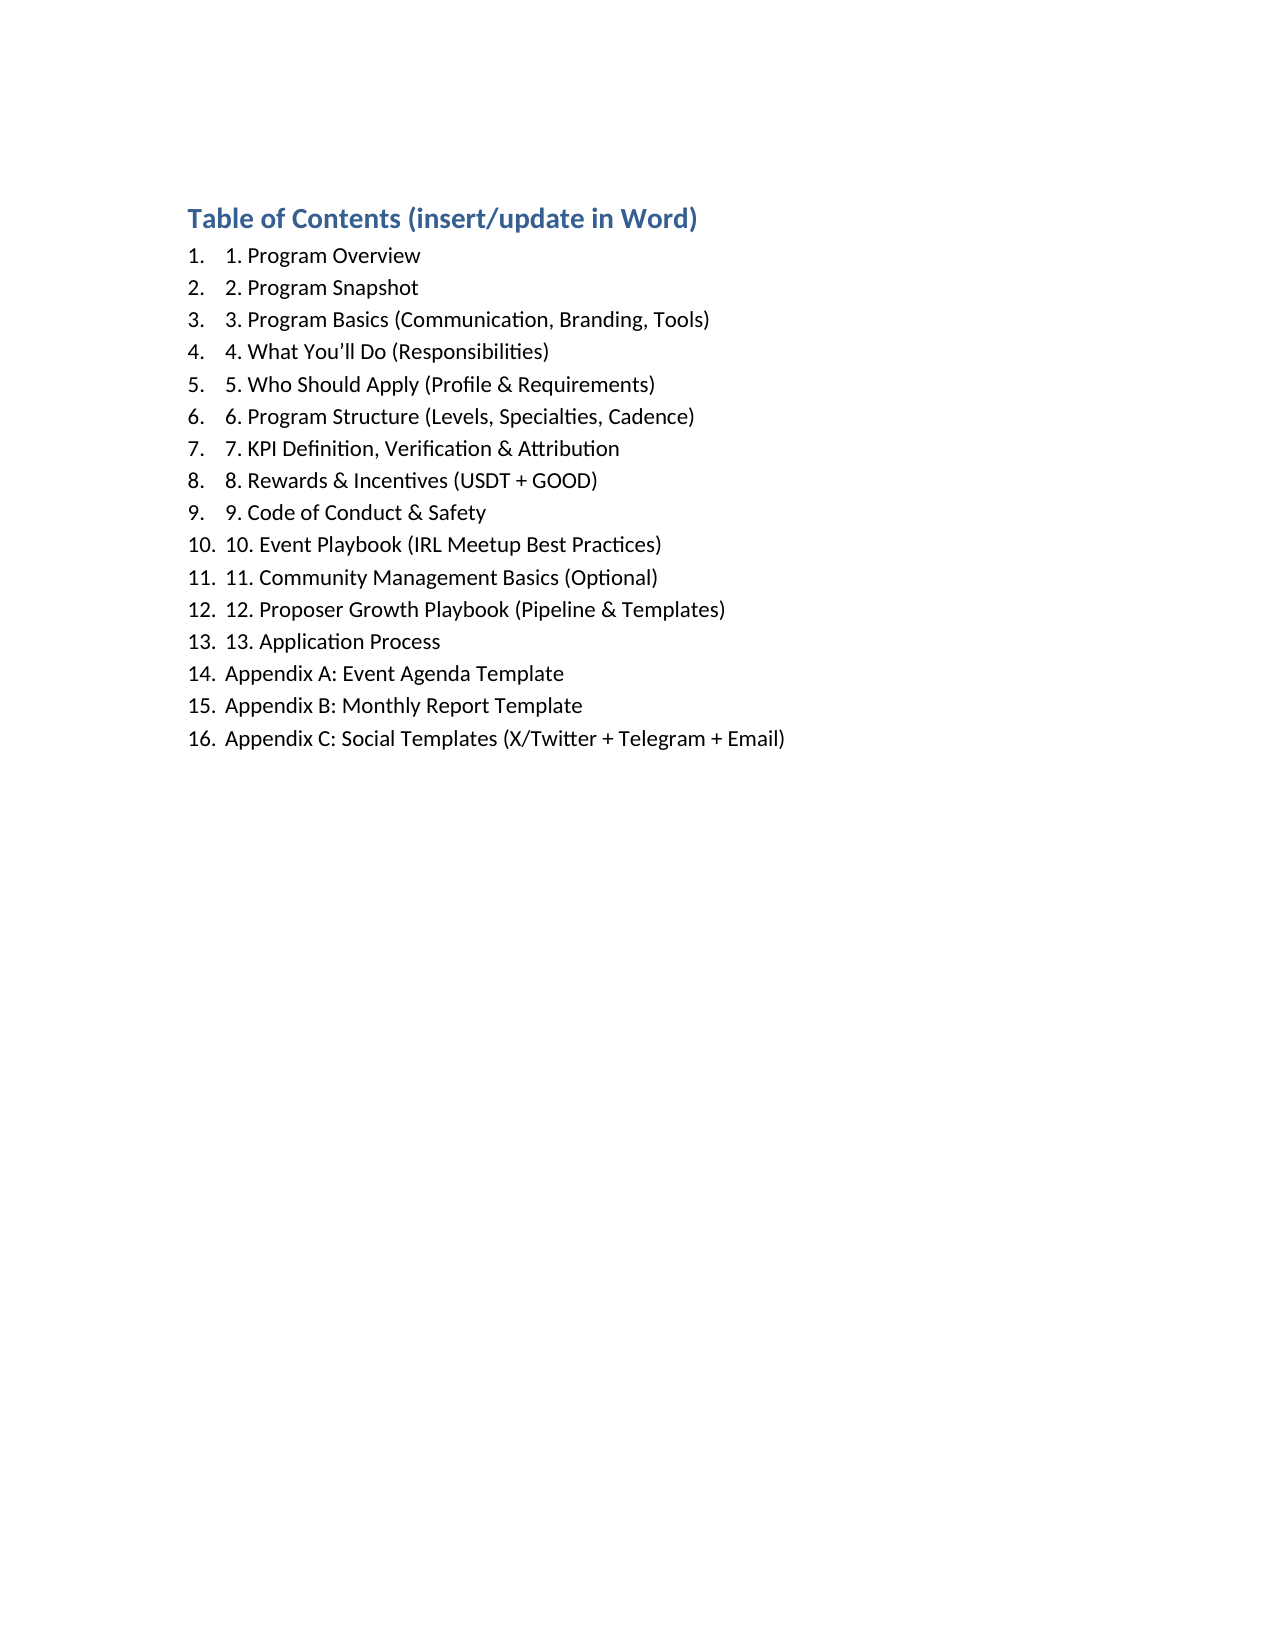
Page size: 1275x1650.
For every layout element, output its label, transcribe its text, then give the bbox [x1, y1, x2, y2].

list 3. Program Basics (Communication, Branding, Tools) [187, 305, 1087, 333]
list 11. Community Management Basics (Optional) [187, 563, 1087, 591]
list 12. Proposer Growth Playbook (Pipeline & Templates) [187, 595, 1087, 623]
list 6. Program Structure (Levels, Specialties, Cadence) [187, 402, 1087, 430]
list 5. Who Should Apply (Profile & Requirements) [187, 370, 1087, 398]
list 7. KPI Definition, Verification & Attribution [187, 434, 1087, 462]
list 4. What You’ll Do (Responsibilities) [187, 337, 1087, 366]
list 2. Program Snapshot [187, 273, 1087, 301]
list Appendix B: Monthly Report Template [187, 692, 1087, 719]
list Appendix C: Social Templates (X/Twitter + Telegram + Email) [187, 724, 1087, 752]
list 10. Event Playbook (IRL Meetup Best Practices) [187, 531, 1087, 559]
list 1. Program Overview [187, 241, 1087, 269]
subtitle Table of Contents (insert/update in Word) [187, 200, 1087, 236]
list 9. Code of Conduct & Safety [187, 498, 1087, 526]
list Appendix A: Event Agenda Template [187, 659, 1087, 687]
list 8. Rewards & Incentives (USDT + GOOD) [187, 466, 1087, 494]
list 13. Application Process [187, 627, 1087, 655]
